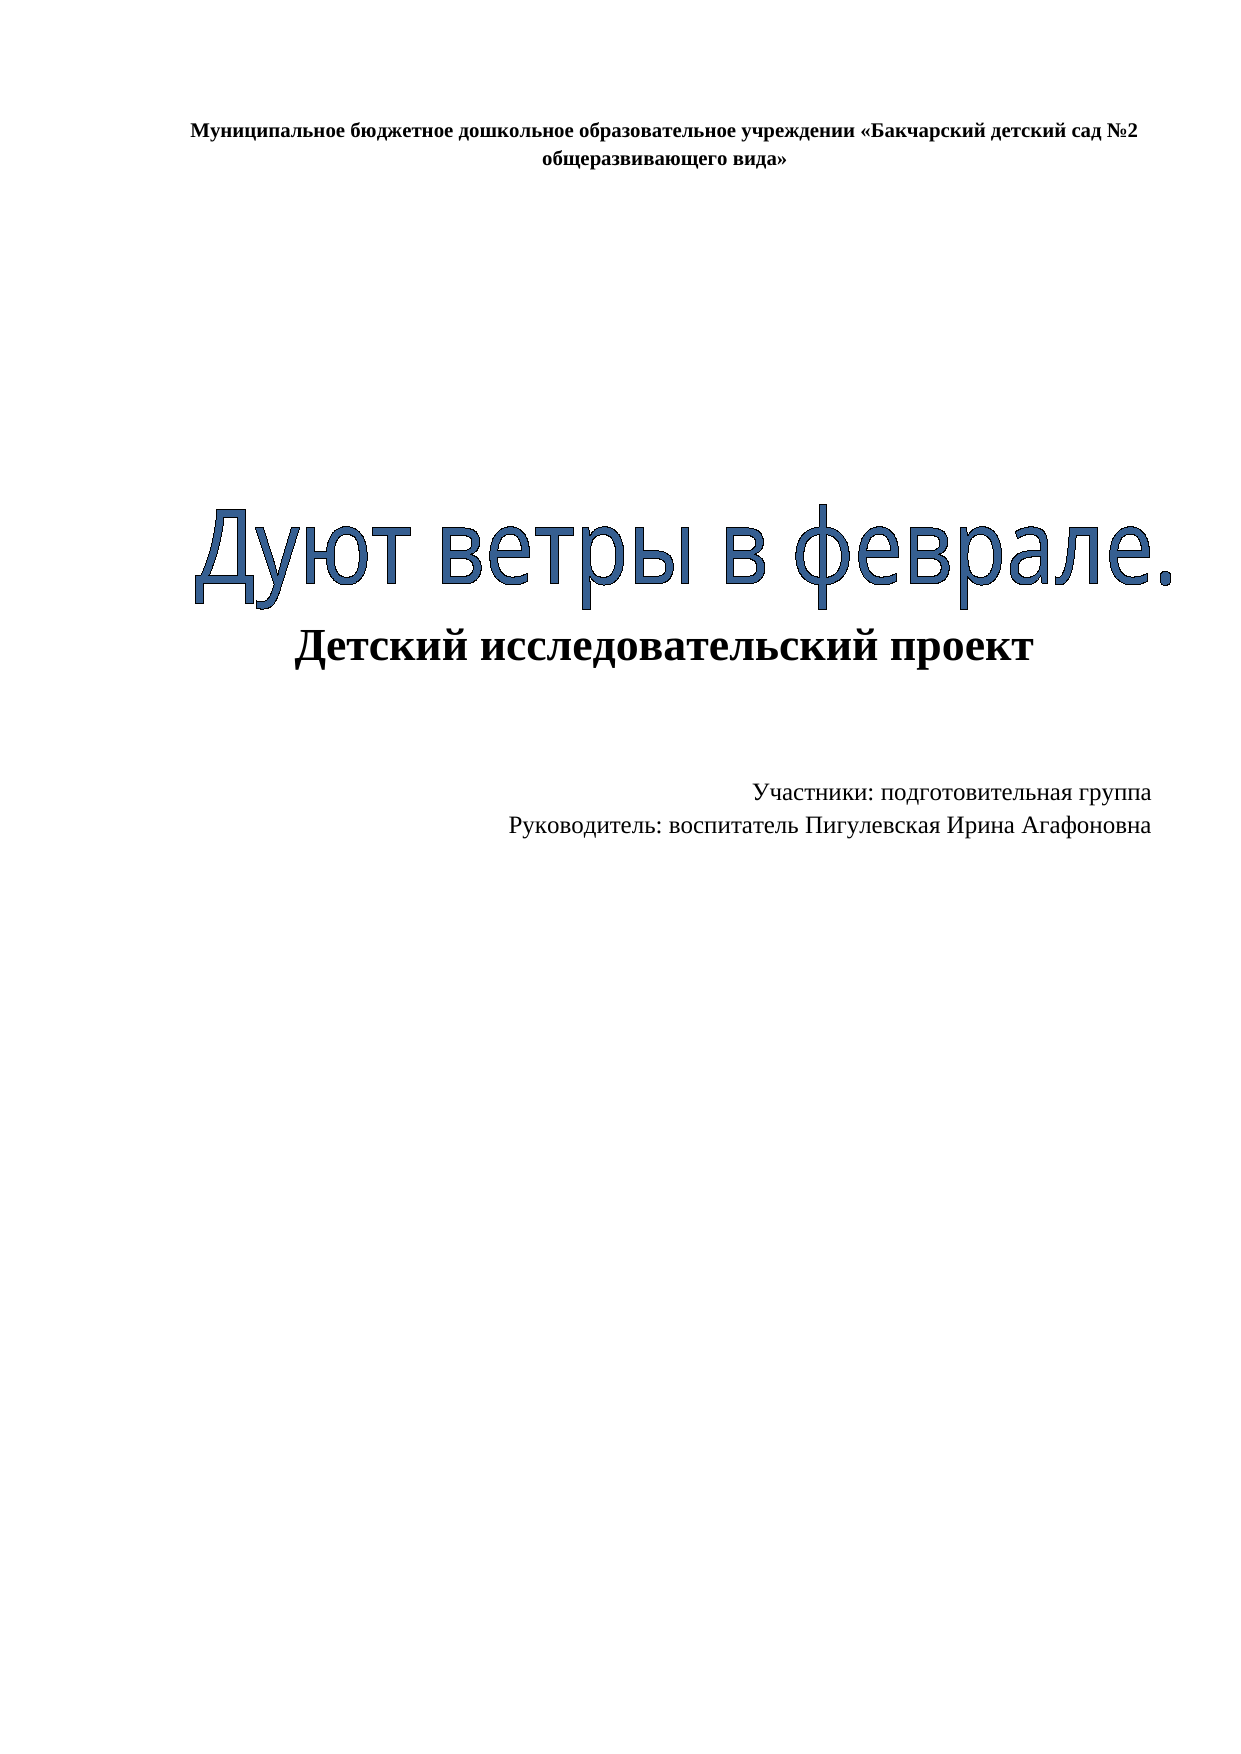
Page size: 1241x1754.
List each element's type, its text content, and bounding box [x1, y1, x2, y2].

text Руководитель: воспитатель Пигулевская Ирина Агафоновна [177, 810, 1152, 838]
text Участники: подготовительная группа [177, 777, 1152, 806]
text Детский исследовательский проект [177, 504, 1152, 670]
text Муниципальное бюджетное дошкольное образовательное учреждении «Бакчарский детский сад №2 общеразвивающего вида» [177, 118, 1152, 170]
